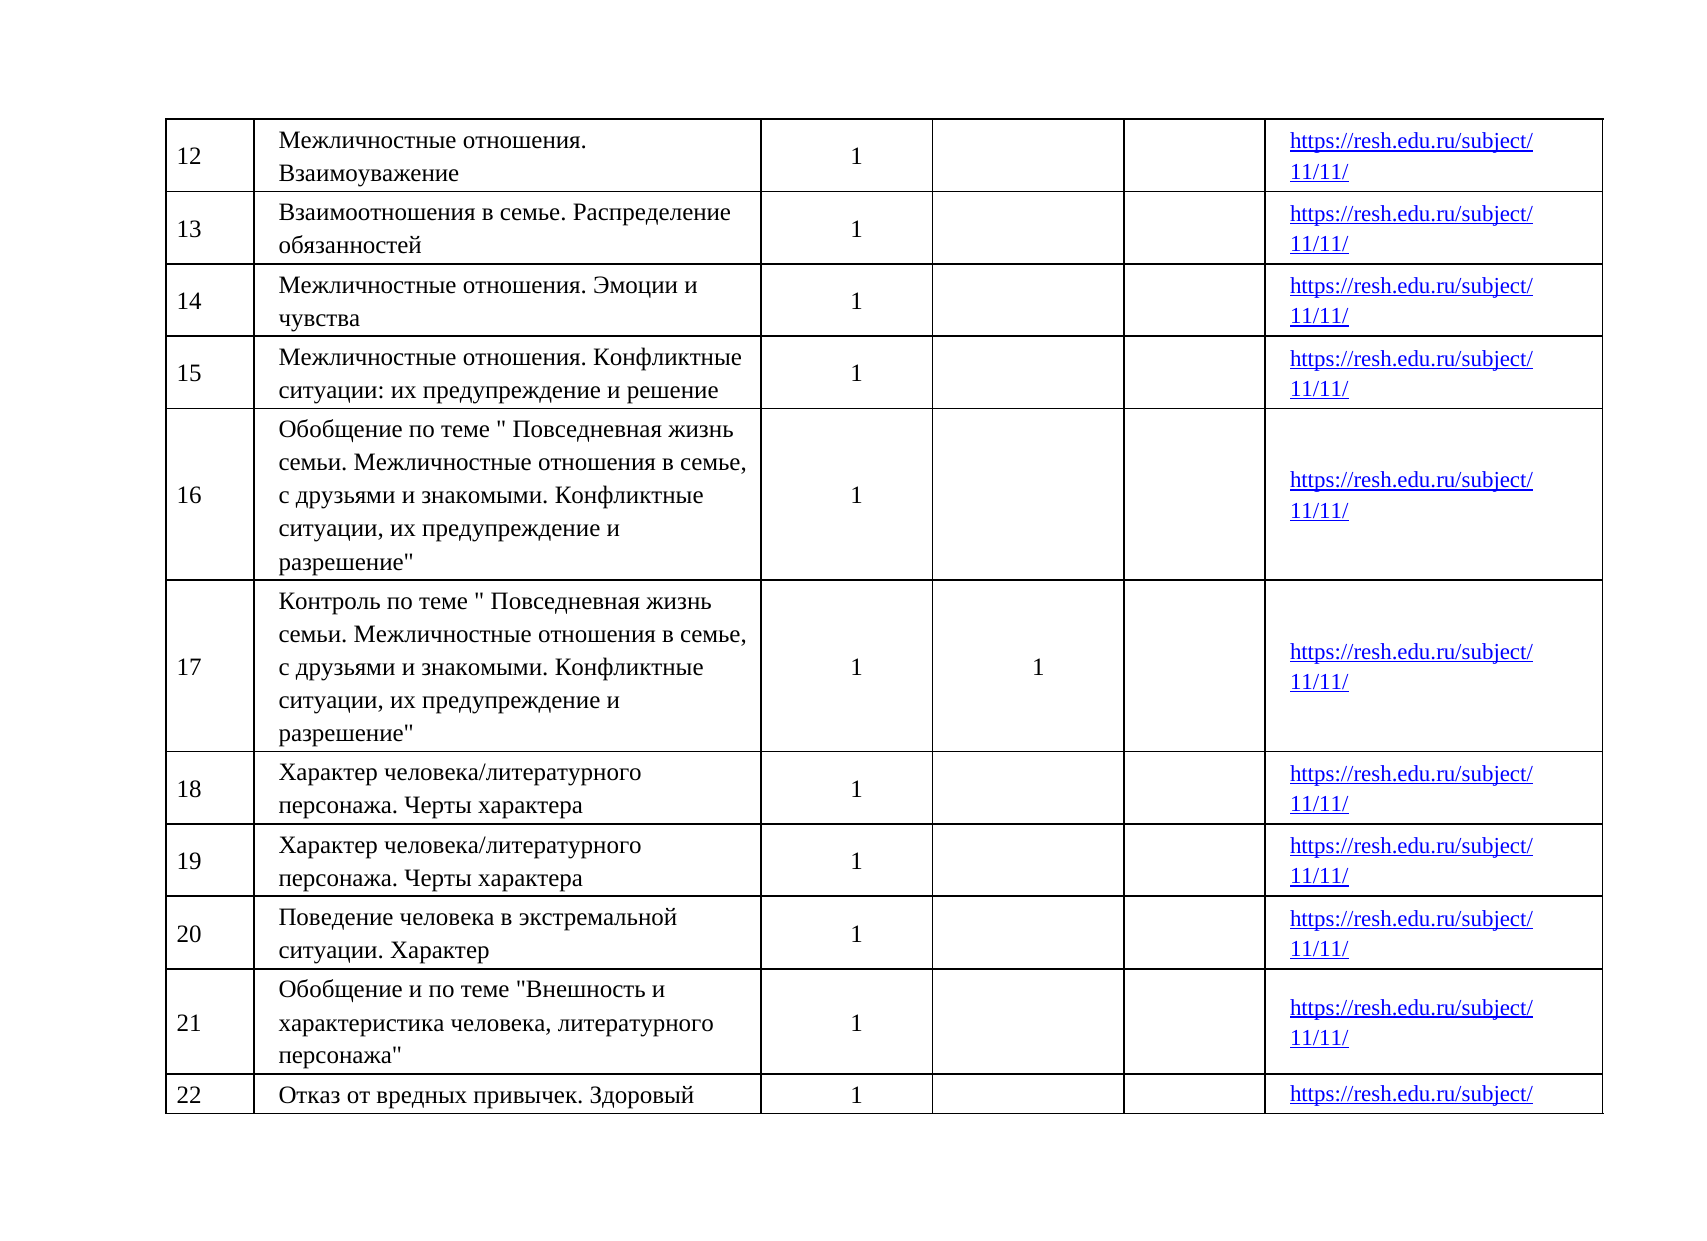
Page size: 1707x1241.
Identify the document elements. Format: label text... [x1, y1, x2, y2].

table_cell [1125, 337, 1264, 408]
table_cell 17 [167, 581, 253, 751]
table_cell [1266, 1075, 1602, 1113]
table_cell 1 [762, 409, 932, 579]
table_cell 22 [167, 1075, 253, 1113]
table_cell Поведение человека в экстремальной ситуации. Характер [255, 897, 760, 968]
table_cell [1125, 192, 1264, 263]
table_cell [933, 120, 1123, 191]
table_cell Характер человека/литературного персонажа. Черты характера [255, 752, 760, 823]
table_cell 14 [167, 265, 253, 335]
table_cell Межличностные отношения. Эмоции и чувства [255, 265, 760, 335]
table_cell 12 [167, 120, 253, 191]
table_cell https://resh.edu.ru/subject/11/11/ [1266, 581, 1602, 751]
table_cell 1 [762, 581, 932, 751]
table_cell [1125, 265, 1264, 335]
table_cell [933, 970, 1123, 1073]
table_cell 1 [762, 337, 932, 408]
table_cell 1 [762, 825, 932, 895]
table_cell Обобщение и по теме "Внешность и характеристика человека, литературного персонажа" [255, 970, 760, 1073]
table_cell 21 [167, 970, 253, 1073]
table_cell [1266, 120, 1602, 191]
table_cell 1 [762, 752, 932, 823]
table_cell 1 [933, 581, 1123, 751]
table_cell https://resh.edu.ru/subject/11/11/ [1266, 337, 1602, 408]
table_cell https://resh.edu.ru/subject/11/11/ [1266, 409, 1602, 579]
table_cell Характер человека/литературного персонажа. Черты характера [255, 825, 760, 895]
table_cell 1 [762, 1075, 932, 1113]
table_cell [933, 265, 1123, 335]
table_cell 1 [762, 265, 932, 335]
table_cell 16 [167, 409, 253, 579]
table_cell 1 [762, 120, 932, 191]
table_cell [1125, 752, 1264, 823]
table_cell Межличностные отношения. Конфликтные ситуации: их предупреждение и решение [255, 337, 760, 408]
table_cell https://resh.edu.ru/subject/11/11/ [1266, 970, 1602, 1073]
table_cell https://resh.edu.ru/subject/11/11/ [1266, 825, 1602, 895]
table_cell 20 [167, 897, 253, 968]
table_cell [1125, 581, 1264, 751]
table_cell [933, 897, 1123, 968]
table_cell https://resh.edu.ru/subject/11/11/ [1266, 752, 1602, 823]
table_cell [933, 337, 1123, 408]
table_cell [1125, 409, 1264, 579]
table_cell [933, 752, 1123, 823]
table_cell [1125, 120, 1264, 191]
table_cell 1 [762, 970, 932, 1073]
table_cell Взаимоотношения в семье. Распределение обязанностей [255, 192, 760, 263]
table_cell 15 [167, 337, 253, 408]
table_cell 1 [762, 192, 932, 263]
table_cell 18 [167, 752, 253, 823]
table_cell https://resh.edu.ru/subject/11/11/ [1266, 192, 1602, 263]
table_cell [1125, 825, 1264, 895]
table_cell [1125, 897, 1264, 968]
table_cell Контроль по теме " Повседневная жизнь семьи. Межличностные отношения в семье, с друзьями и знакомыми. Конфликтные ситуации, их предупреждение и разрешение" [255, 581, 760, 751]
table_cell 13 [167, 192, 253, 263]
table_cell Межличностные отношения. Взаимоуважение [255, 120, 760, 191]
table_cell https://resh.edu.ru/subject/11/11/ [1266, 265, 1602, 335]
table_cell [255, 1075, 760, 1113]
table_cell 1 [762, 897, 932, 968]
table_cell 19 [167, 825, 253, 895]
table_cell [933, 192, 1123, 263]
table_cell https://resh.edu.ru/subject/11/11/ [1266, 897, 1602, 968]
table_cell [1125, 970, 1264, 1073]
table_cell [1125, 1075, 1264, 1113]
table_cell [933, 1075, 1123, 1113]
table_cell Обобщение по теме " Повседневная жизнь семьи. Межличностные отношения в семье, с друзьями и знакомыми. Конфликтные ситуации, их предупреждение и разрешение" [255, 409, 760, 579]
table_cell [933, 409, 1123, 579]
table_cell [933, 825, 1123, 895]
